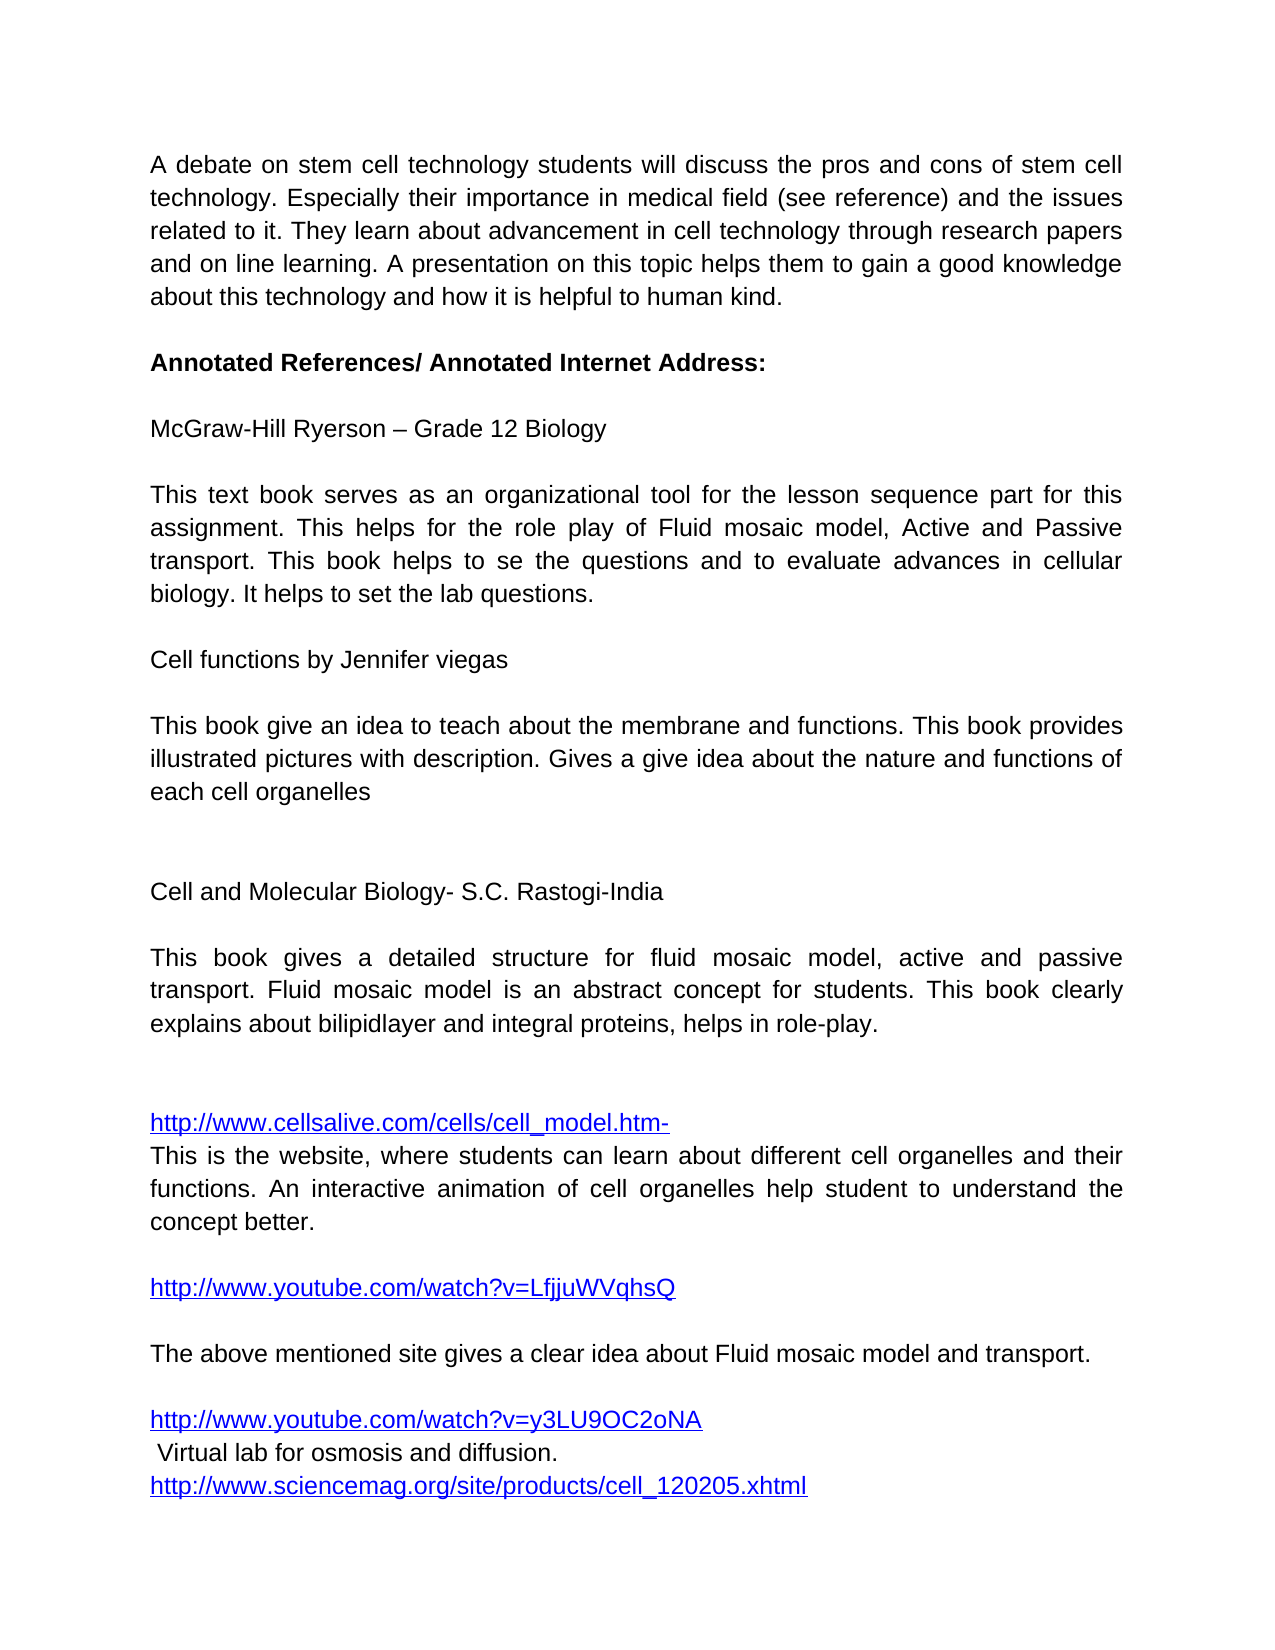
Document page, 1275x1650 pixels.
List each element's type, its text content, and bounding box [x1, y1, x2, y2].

text Annotated References/ Annotated Internet Address: [150, 348, 1125, 377]
text This book gives a detailed structure for fluid mosaic model, active and passive transport. Fluid mosaic model is an abstract concept for students. This book clearly explains about bilipidlayer and integral proteins, helps in role-play. [150, 942, 1125, 1037]
text This book give an idea to teach about the membrane and functions. This book provides illustrated pictures with description. Gives a give idea about the nature and functions of each cell organelles [150, 711, 1125, 806]
text http://www.sciencemag.org/site/products/cell_120205.xhtml [150, 1471, 1125, 1499]
text This is the website, where students can learn about different cell organelles and their functions. An interactive animation of cell organelles help student to understand the concept better. [150, 1141, 1125, 1235]
text http://www.youtube.com/watch?v=y3LU9OC2oNA [150, 1405, 1125, 1433]
text McGraw-Hill Ryerson – Grade 12 Biology [150, 414, 1125, 443]
text http://www.youtube.com/watch?v=LfjjuWVqhsQ [150, 1273, 1125, 1301]
text A debate on stem cell technology students will discuss the pros and cons of stem cell technology. Especially their importance in medical field (see reference) and the issues related to it. They learn about advancement in cell technology through research papers and on line learning. A presentation on this topic helps them to gain a good knowledge about this technology and how it is helpful to human kind. [150, 150, 1125, 311]
text http://www.cellsalive.com/cells/cell_model.htm- [150, 1108, 1125, 1136]
text This text book serves as an organizational tool for the lesson sequence part for this assignment. This helps for the role play of Fluid mosaic model, Active and Passive transport. This book helps to se the questions and to evaluate advances in cellular biology. It helps to set the lab questions. [150, 480, 1125, 608]
text Cell functions by Jennifer viegas [150, 645, 1125, 674]
text The above mentioned site gives a clear idea about Fluid mosaic model and transport. [150, 1339, 1125, 1367]
text Virtual lab for osmosis and diffusion. [150, 1438, 1125, 1467]
text Cell and Molecular Biology- S.C. Rastogi-India [150, 876, 1125, 905]
